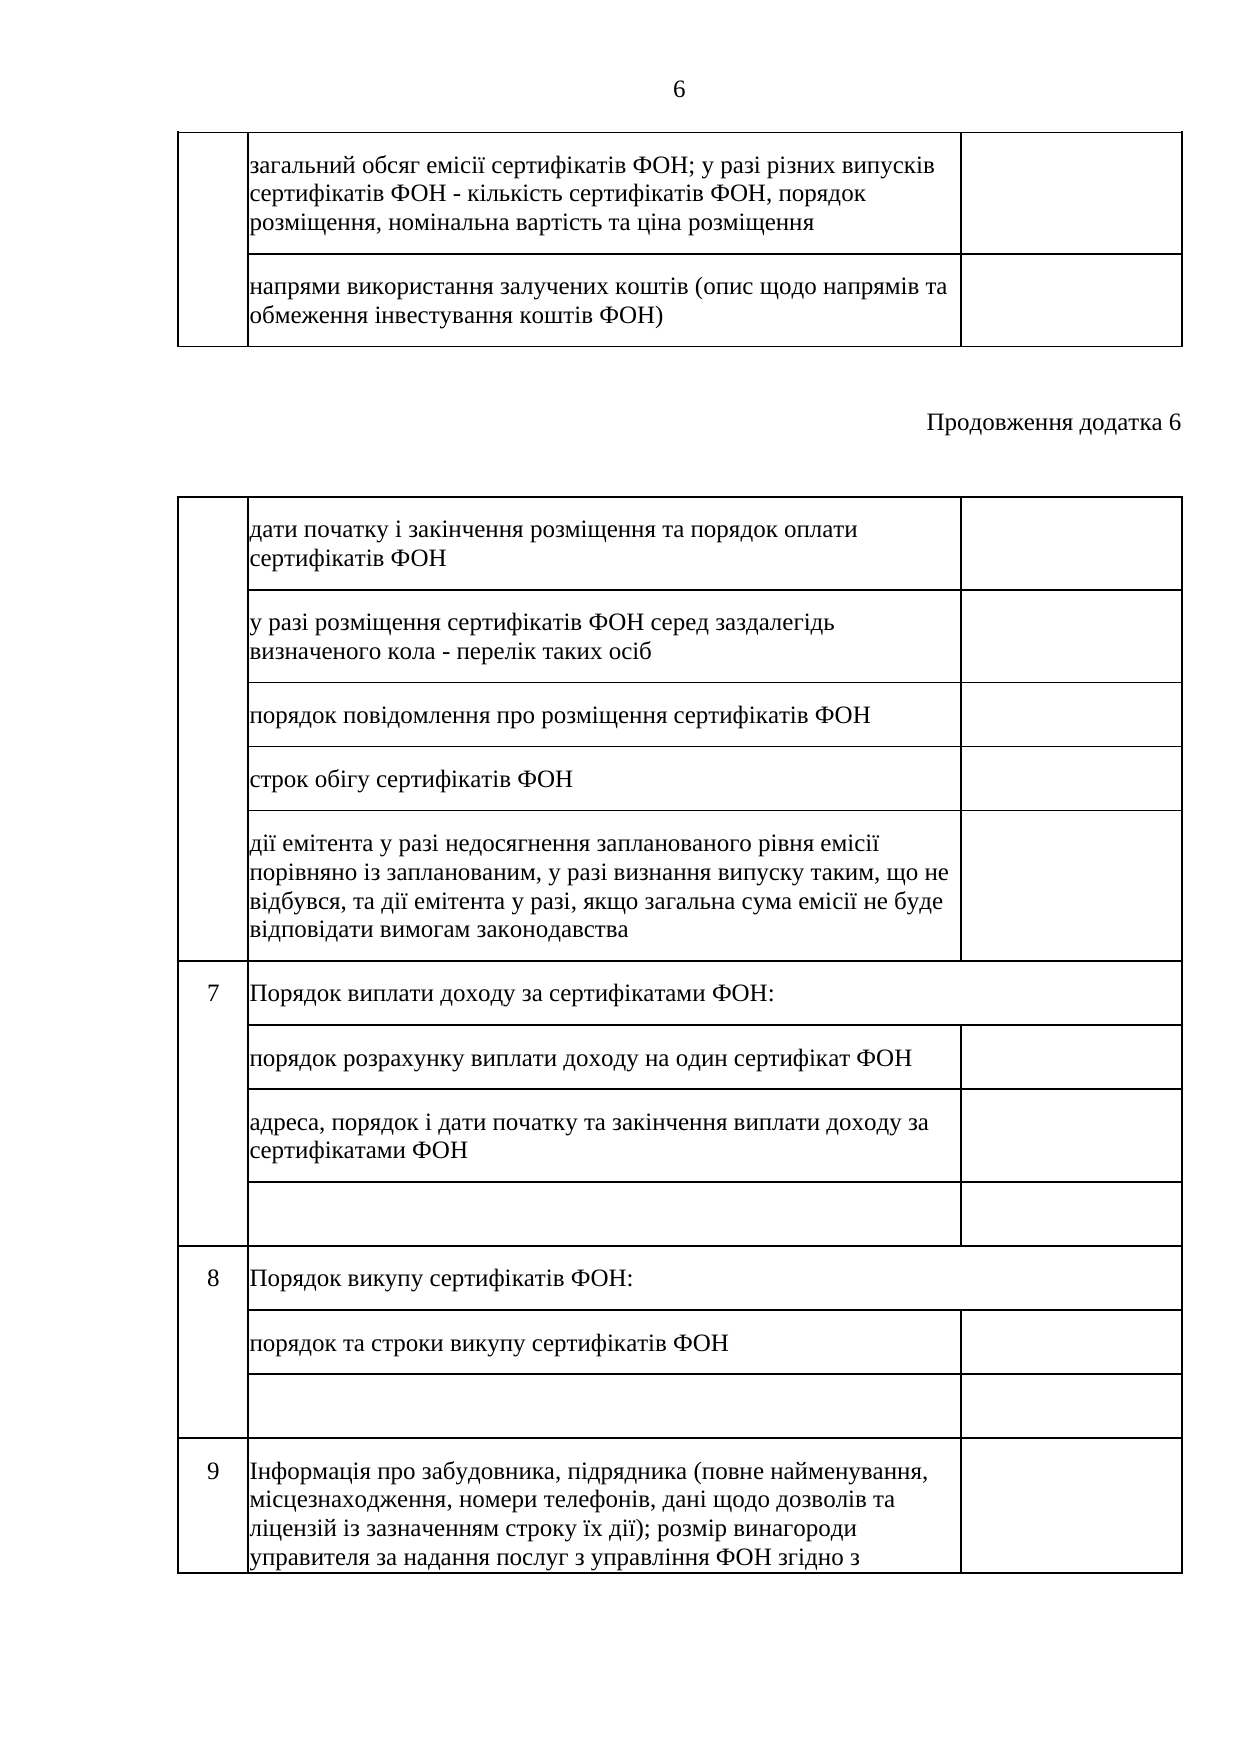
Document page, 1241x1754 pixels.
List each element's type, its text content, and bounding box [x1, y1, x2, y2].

text Продовження додатка 6 [177, 407, 1181, 436]
table_cell порядок та строки викупу сертифікатів ФОН [249, 1311, 960, 1373]
table_cell [962, 1439, 1181, 1572]
table_cell [249, 1183, 960, 1245]
table_cell [962, 133, 1181, 253]
table_cell строк обігу сертифікатів ФОН [249, 747, 960, 810]
table_cell порядок розрахунку виплати доходу на один сертифікат ФОН [249, 1026, 960, 1088]
table_cell Порядок виплати доходу за сертифікатами ФОН: [249, 962, 1181, 1024]
table_cell загальний обсяг емісії сертифікатів ФОН; у разі різних випусків сертифікатів ФОН - кількість сертифікатів ФОН, порядок розміщення, номінальна вартість та ціна розміщення [249, 133, 960, 253]
table_header дати початку і закінчення розміщення та порядок оплати сертифікатів ФОН [249, 498, 960, 589]
table_cell 9 [179, 1439, 247, 1572]
table_cell [249, 1375, 960, 1437]
table_cell 7 [179, 962, 247, 1245]
table_cell [962, 1311, 1181, 1373]
table_cell [962, 1090, 1181, 1181]
table_header [179, 498, 247, 960]
table_cell Порядок викупу сертифікатів ФОН: [249, 1247, 1181, 1309]
table_cell у разі розміщення сертифікатів ФОН серед заздалегідь визначеного кола - перелік таких осіб [249, 591, 960, 682]
table_cell [962, 747, 1181, 810]
table_cell [962, 811, 1181, 960]
table_cell [962, 255, 1181, 346]
table_cell 8 [179, 1247, 247, 1437]
table_cell [962, 591, 1181, 682]
table_cell [962, 1026, 1181, 1088]
table_cell адреса, порядок і дати початку та закінчення виплати доходу за сертифікатами ФОН [249, 1090, 960, 1181]
table_cell [962, 683, 1181, 746]
table_cell [962, 1375, 1181, 1437]
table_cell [249, 1439, 960, 1572]
table_cell [962, 1183, 1181, 1245]
table_cell дії емітента у разі недосягнення запланованого рівня емісії порівняно із запланованим, у разі визнання випуску таким, що не відбувся, та дії емітента у разі, якщо загальна сума емісії не буде відповідати вимогам законодавства [249, 811, 960, 960]
table_cell напрями використання залучених коштів (опис щодо напрямів та обмеження інвестування коштів ФОН) [249, 255, 960, 346]
table_cell порядок повідомлення про розміщення сертифікатів ФОН [249, 683, 960, 746]
table_header [962, 498, 1181, 589]
